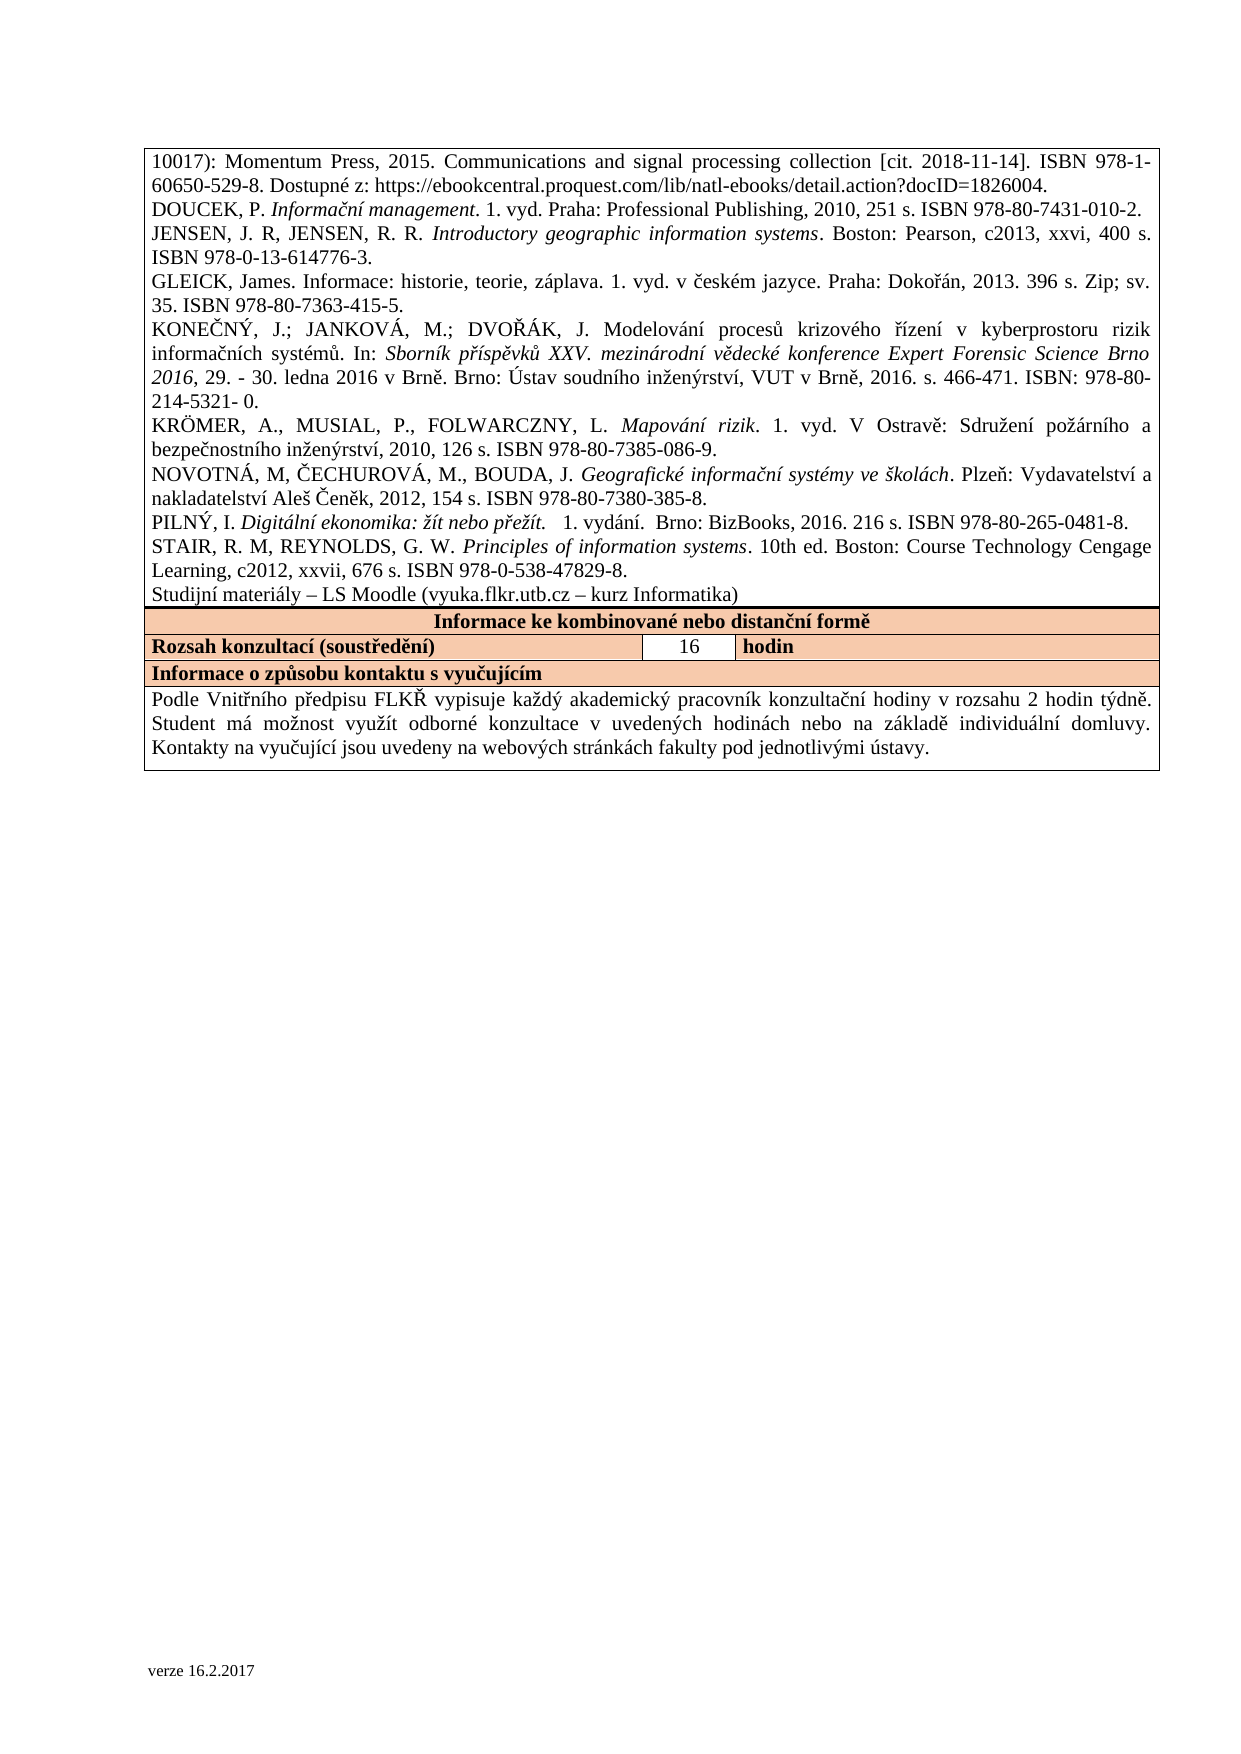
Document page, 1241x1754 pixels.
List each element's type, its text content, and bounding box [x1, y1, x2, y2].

table_cell Podle Vnitřního předpisu FLKŘ vypisuje každý akademický pracovník konzultační hodiny v rozsahu 2 hodin týdně. Student má možnost využít odborné konzultace v uvedených hodinách nebo na základě individuální domluvy. Kontakty na vyučující jsou uvedeny na webových stránkách fakulty pod jednotlivými ústavy. [145, 687, 1159, 770]
table_cell 16 [643, 635, 735, 659]
table_cell Rozsah konzultací (soustředění) [145, 635, 642, 659]
table_cell Informace ke kombinované nebo distanční formě [145, 609, 1159, 634]
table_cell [145, 149, 1159, 606]
table_cell Informace o způsobu kontaktu s vyučujícím [145, 661, 1159, 686]
table_cell hodin [736, 635, 1159, 659]
